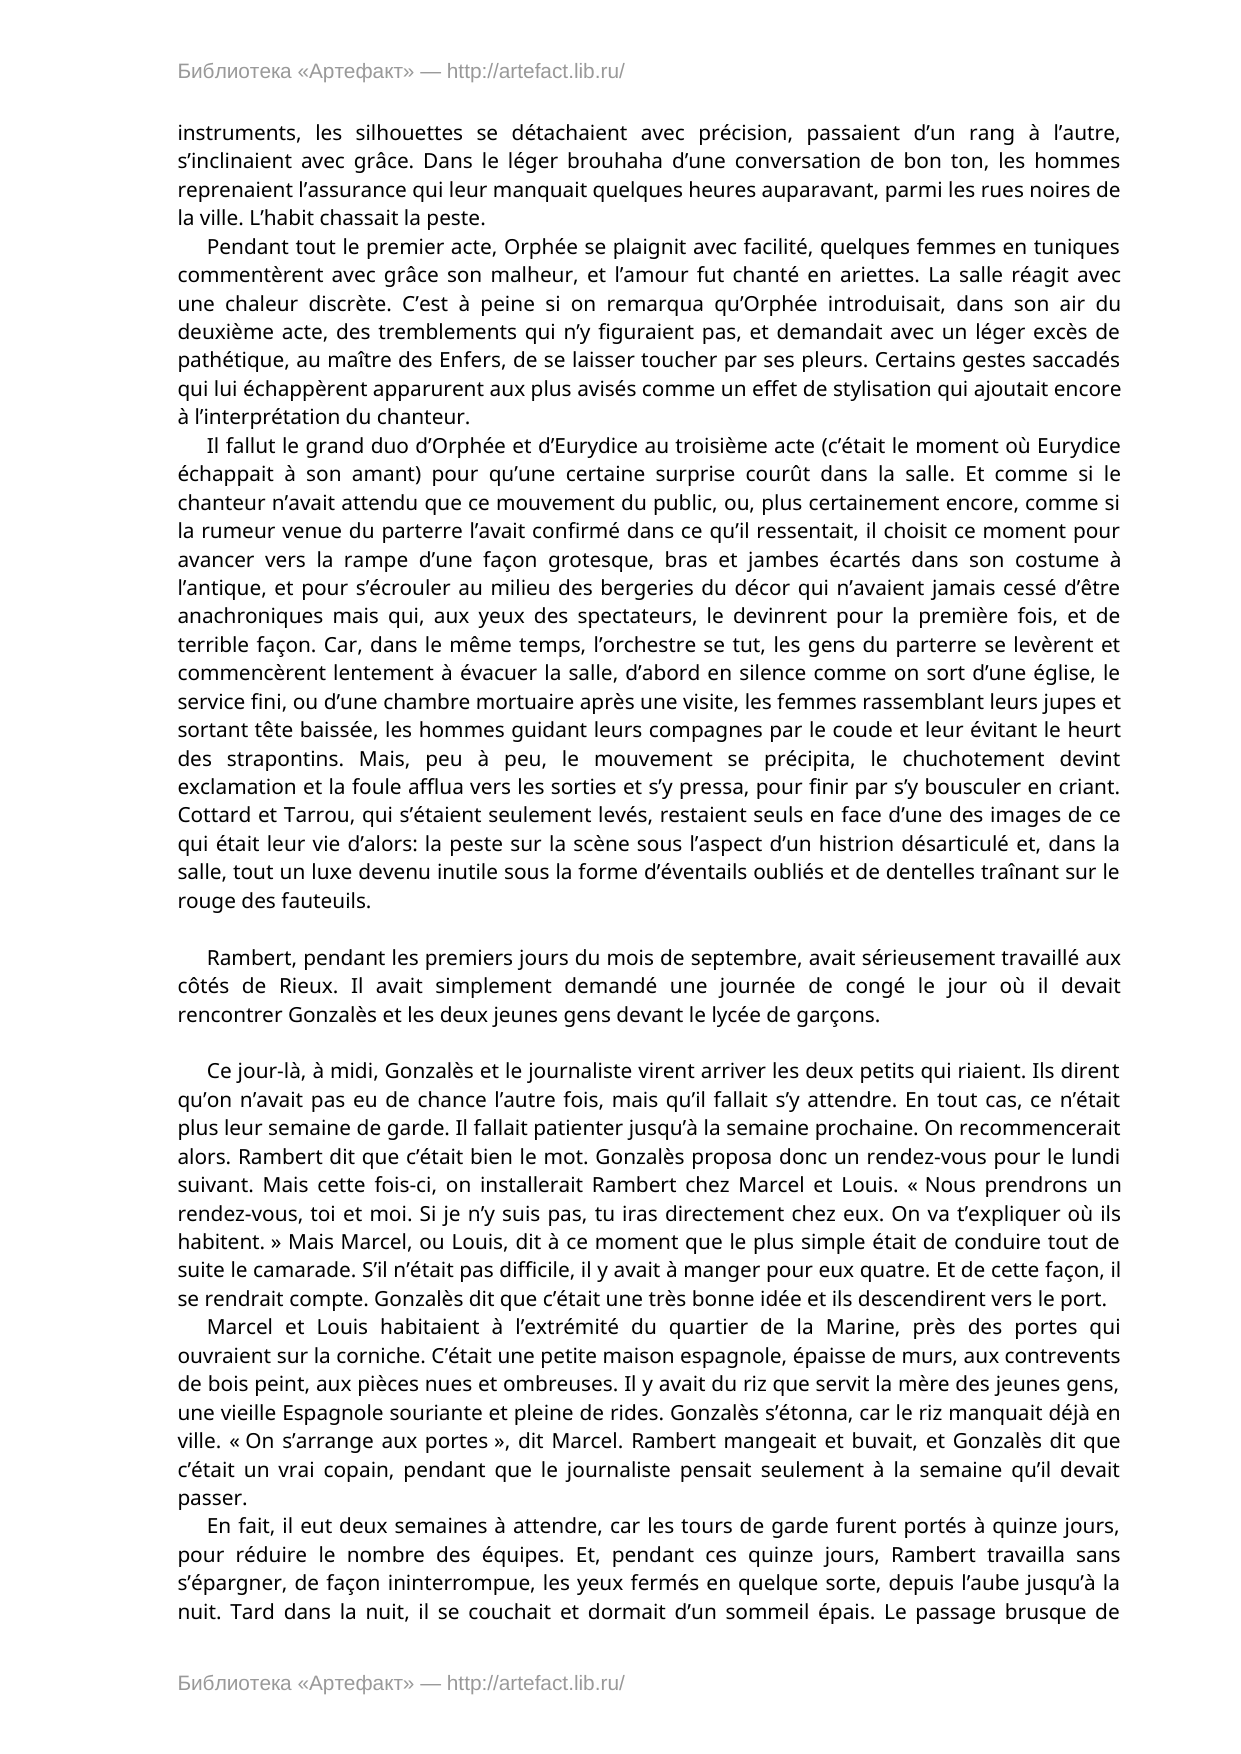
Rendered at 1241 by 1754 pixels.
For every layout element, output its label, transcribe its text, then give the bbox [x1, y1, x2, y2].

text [177, 1512, 1122, 1625]
text Rambert, pendant les premiers jours du mois de septembre, avait sérieusement travaillé aux côtés de Rieux. Il avait simplement demandé une journée de congé le jour où il devait rencontrer Gonzalès et les deux jeunes gens devant le lycée de garçons. [177, 943, 1122, 1028]
text Ce jour-là, à midi, Gonzalès et le journaliste virent arriver les deux petits qui riaient. Ils dirent qu’on n’avait pas eu de chance l’autre fois, mais qu’il fallait s’y attendre. En tout cas, ce n’était plus leur semaine de garde. Il fallait patienter jusqu’à la semaine prochaine. On recommencerait alors. Rambert dit que c’était bien le mot. Gonzalès proposa donc un rendez-vous pour le lundi suivant. Mais cette fois-ci, on installerait Rambert chez Marcel et Louis. « Nous prendrons un rendez-vous, toi et moi. Si je n’y suis pas, tu iras directement chez eux. On va t’expliquer où ils habitent. » Mais Marcel, ou Louis, dit à ce moment que le plus simple était de conduire tout de suite le camarade. S’il n’était pas difficile, il y avait à manger pour eux quatre. Et de cette façon, il se rendrait compte. Gonzalès dit que c’était une très bonne idée et ils descendirent vers le port. [177, 1057, 1122, 1312]
text Pendant tout le premier acte, Orphée se plaignit avec facilité, quelques femmes en tuniques commentèrent avec grâce son malheur, et l’amour fut chanté en ariettes. La salle réagit avec une chaleur discrète. C’est à peine si on remarqua qu’Orphée introduisait, dans son air du deuxième acte, des tremblements qui n’y figuraient pas, et demandait avec un léger excès de pathétique, au maître des Enfers, de se laisser toucher par ses pleurs. Certains gestes saccadés qui lui échappèrent apparurent aux plus avisés comme un effet de stylisation qui ajoutait encore à l’interprétation du chanteur. [177, 232, 1122, 431]
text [177, 118, 1122, 232]
text Il fallut le grand duo d’Orphée et d’Eurydice au troisième acte (c’était le moment où Eurydice échappait à son amant) pour qu’une certaine surprise courût dans la salle. Et comme si le chanteur n’avait attendu que ce mouvement du public, ou, plus certainement encore, comme si la rumeur venue du parterre l’avait confirmé dans ce qu’il ressentait, il choisit ce moment pour avancer vers la rampe d’une façon grotesque, bras et jambes écartés dans son costume à l’antique, et pour s’écrouler au milieu des bergeries du décor qui n’avaient jamais cessé d’être anachroniques mais qui, aux yeux des spectateurs, le devinrent pour la première fois, et de terrible façon. Car, dans le même temps, l’orchestre se tut, les gens du parterre se levèrent et commencèrent lentement à évacuer la salle, d’abord en silence comme on sort d’une église, le service fini, ou d’une chambre mortuaire après une visite, les femmes rassemblant leurs jupes et sortant tête baissée, les hommes guidant leurs compagnes par le coude et leur évitant le heurt des strapontins. Mais, peu à peu, le mouvement se précipita, le chuchotement devint exclamation et la foule afflua vers les sorties et s’y pressa, pour finir par s’y bousculer en criant. Cottard et Tarrou, qui s’étaient seulement levés, restaient seuls en face d’une des images de ce qui était leur vie d’alors: la peste sur la scène sous l’aspect d’un histrion désarticulé et, dans la salle, tout un luxe devenu inutile sous la forme d’éventails oubliés et de dentelles traînant sur le rouge des fauteuils. [177, 431, 1122, 914]
text Marcel et Louis habitaient à l’extrémité du quartier de la Marine, près des portes qui ouvraient sur la corniche. C’était une petite maison espagnole, épaisse de murs, aux contrevents de bois peint, aux pièces nues et ombreuses. Il y avait du riz que servit la mère des jeunes gens, une vieille Espagnole souriante et pleine de rides. Gonzalès s’étonna, car le riz manquait déjà en ville. « On s’arrange aux portes », dit Marcel. Rambert mangeait et buvait, et Gonzalès dit que c’était un vrai copain, pendant que le journaliste pensait seulement à la semaine qu’il devait passer. [177, 1312, 1122, 1512]
